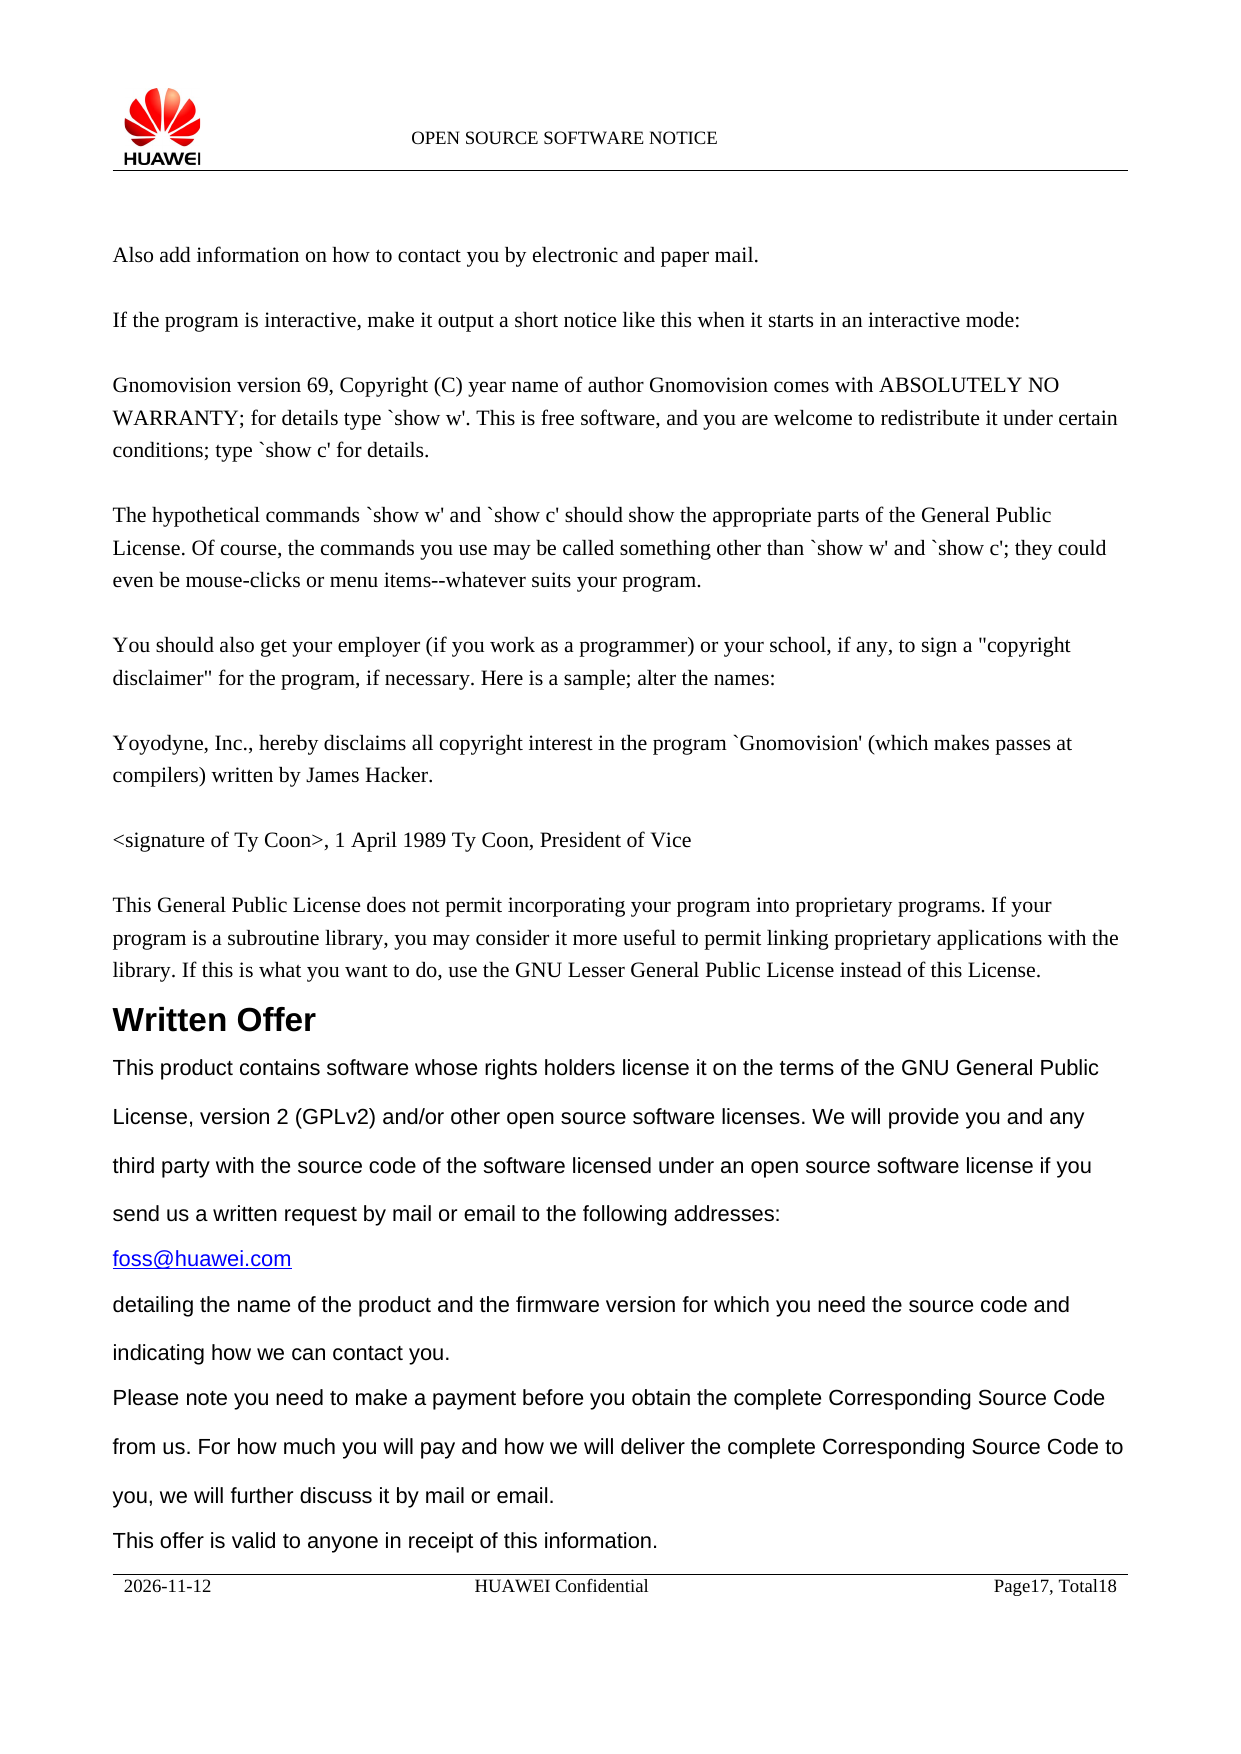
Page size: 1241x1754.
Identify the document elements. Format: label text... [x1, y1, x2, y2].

text This offer is valid to anyone in receipt of this information. [112, 1524, 1128, 1557]
text Please note you need to make a payment before you obtain the complete Corresponding Source Code from us. For how much you will pay and how we will deliver the complete Corresponding Source Code to you, we will further discuss it by mail or email. [112, 1382, 1128, 1512]
text Written Offer [112, 986, 1128, 1051]
text foss@huawei.com [112, 1243, 1128, 1275]
text detailing the name of the product and the firmware version for which you need the source code and indicating how we can contact you. [112, 1288, 1128, 1369]
picture [124, 88, 201, 165]
text This product contains software whose rights holders license it on the terms of the GNU General Public License, version 2 (GPLv2) and/or other open source software licenses. We will provide you and any third party with the source code of the software licensed under an open source software license if you send us a written request by mail or email to the following addresses: [112, 1051, 1128, 1230]
